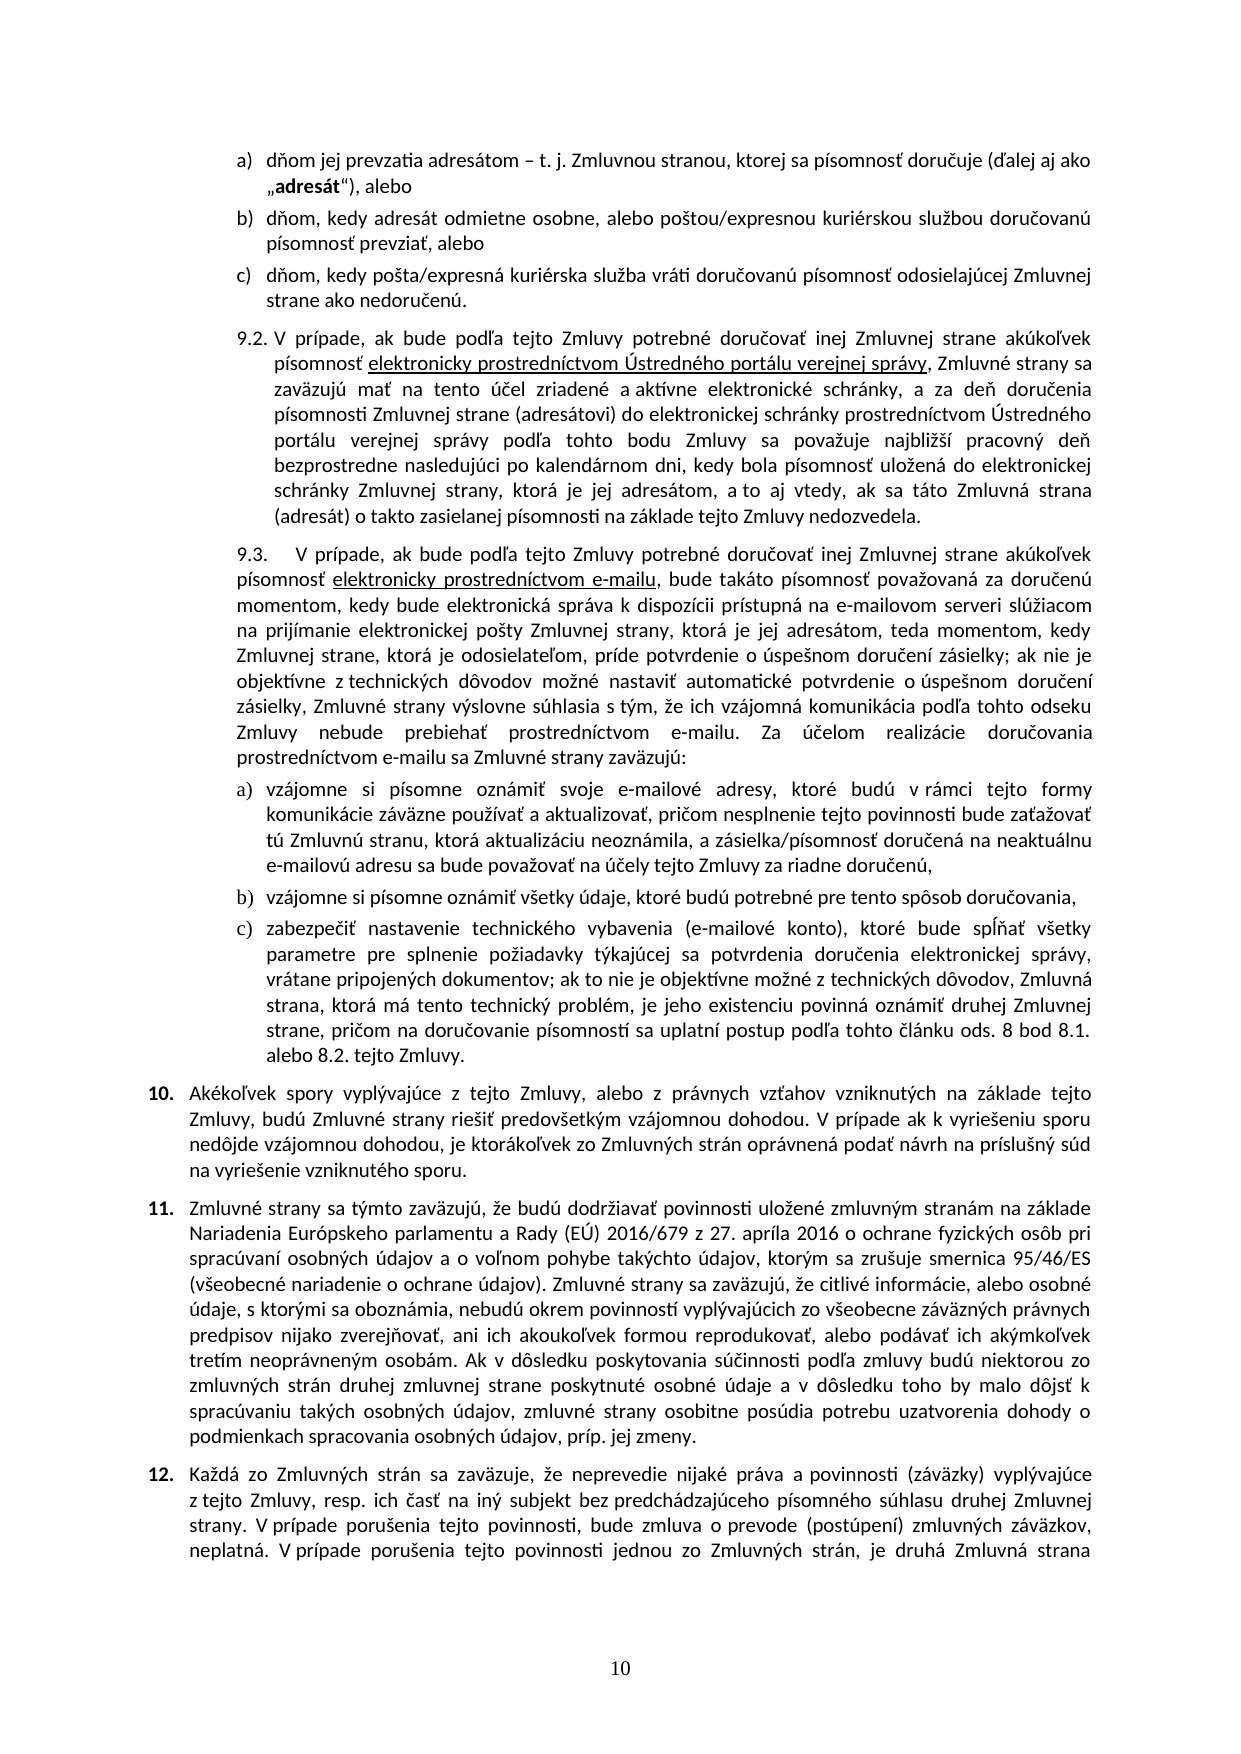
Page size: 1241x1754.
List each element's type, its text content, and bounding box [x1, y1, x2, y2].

list V prípade, ak bude podľa tejto Zmluvy potrebné doručovať inej Zmluvnej strane akúkoľvek písomnosť elektronicky prostredníctvom e-mailu, bude takáto písomnosť považovaná za doručenú momentom, kedy bude elektronická správa k dispozícii prístupná na e-mailovom serveri slúžiacom na prijímanie elektronickej pošty Zmluvnej strany, ktorá je jej adresátom, teda momentom, kedy Zmluvnej strane, ktorá je odosielateľom, príde potvrdenie o úspešnom doručení zásielky; ak nie je objektívne z technických dôvodov možné nastaviť automatické potvrdenie o úspešnom doručení zásielky, Zmluvné strany výslovne súhlasia s tým, že ich vzájomná komunikácia podľa tohto odseku Zmluvy nebude prebiehať prostredníctvom e-mailu. Za účelom realizácie doručovania prostredníctvom e-mailu sa Zmluvné strany zaväzujú: [236, 541, 1092, 770]
list V prípade, ak bude podľa tejto Zmluvy potrebné doručovať inej Zmluvnej strane akúkoľvek písomnosť elektronicky prostredníctvom Ústredného portálu verejnej správy, Zmluvné strany sa zaväzujú mať na tento účel zriadené a aktívne elektronické schránky, a za deň doručenia písomnosti Zmluvnej strane (adresátovi) do elektronickej schránky prostredníctvom Ústredného portálu verejnej správy podľa tohto bodu Zmluvy sa považuje najbližší pracovný deň bezprostredne nasledujúci po kalendárnom dni, kedy bola písomnosť uložená do elektronickej schránky Zmluvnej strany, ktorá je jej adresátom, a to aj vtedy, ak sa táto Zmluvná strana (adresát) o takto zasielanej písomnosti na základe tejto Zmluvy nedozvedela. [236, 325, 1092, 528]
list zabezpečiť nastavenie technického vybavenia (e-mailové konto), ktoré bude spĺňať všetky parametre pre splnenie požiadavky týkajúcej sa potvrdenia doručenia elektronickej správy, vrátane pripojených dokumentov; ak to nie je objektívne možné z technických dôvodov, Zmluvná strana, ktorá má tento technický problém, je jeho existenciu povinná oznámiť druhej Zmluvnej strane, pričom na doručovanie písomností sa uplatní postup podľa tohto článku ods. 8 bod 8.1. alebo 8.2. tejto Zmluvy. [236, 916, 1092, 1068]
text c) dňom, kedy pošta/expresná kuriérska služba vráti doručovanú písomnosť odosielajúcej Zmluvnej strane ako nedoručenú. [236, 262, 1092, 313]
list vzájomne si písomne oznámiť všetky údaje, ktoré budú potrebné pre tento spôsob doručovania, [236, 884, 1092, 909]
text b) dňom, kedy adresát odmietne osobne, alebo poštou/expresnou kuriérskou službou doručovanú písomnosť prevziať, alebo [236, 205, 1092, 256]
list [148, 1461, 1092, 1563]
list Zmluvné strany sa týmto zaväzujú, že budú dodržiavať povinnosti uložené zmluvným stranám na základe Nariadenia Európskeho parlamentu a Rady (EÚ) 2016/679 z 27. apríla 2016 o ochrane fyzických osôb pri spracúvaní osobných údajov a o voľnom pohybe takýchto údajov, ktorým sa zrušuje smernica 95/46/ES (všeobecné nariadenie o ochrane údajov). Zmluvné strany sa zaväzujú, že citlivé informácie, alebo osobné údaje, s ktorými sa oboznámia, nebudú okrem povinností vyplývajúcich zo všeobecne záväzných právnych predpisov nijako zverejňovať, ani ich akoukoľvek formou reprodukovať, alebo podávať ich akýmkoľvek tretím neoprávneným osobám. Ak v dôsledku poskytovania súčinnosti podľa zmluvy budú niektorou zo zmluvných strán druhej zmluvnej strane poskytnuté osobné údaje a v dôsledku toho by malo dôjsť k spracúvaniu takých osobných údajov, zmluvné strany osobitne posúdia potrebu uzatvorenia dohody o podmienkach spracovania osobných údajov, príp. jej zmeny. [148, 1195, 1092, 1449]
text a) dňom jej prevzatia adresátom – t. j. Zmluvnou stranou, ktorej sa písomnosť doručuje (ďalej aj ako „adresát“), alebo [236, 148, 1092, 198]
list Akékoľvek spory vyplývajúce z tejto Zmluvy, alebo z právnych vzťahov vzniknutých na základe tejto Zmluvy, budú Zmluvné strany riešiť predovšetkým vzájomnou dohodou. V prípade ak k vyriešeniu sporu nedôjde vzájomnou dohodou, je ktorákoľvek zo Zmluvných strán oprávnená podať návrh na príslušný súd na vyriešenie vzniknutého sporu. [148, 1081, 1092, 1182]
list vzájomne si písomne oznámiť svoje e-mailové adresy, ktoré budú v rámci tejto formy komunikácie záväzne používať a aktualizovať, pričom nesplnenie tejto povinnosti bude zaťažovať tú Zmluvnú stranu, ktorá aktualizáciu neoznámila, a zásielka/písomnosť doručená na neaktuálnu e-mailovú adresu sa bude považovať na účely tejto Zmluvy za riadne doručenú, [236, 776, 1092, 878]
